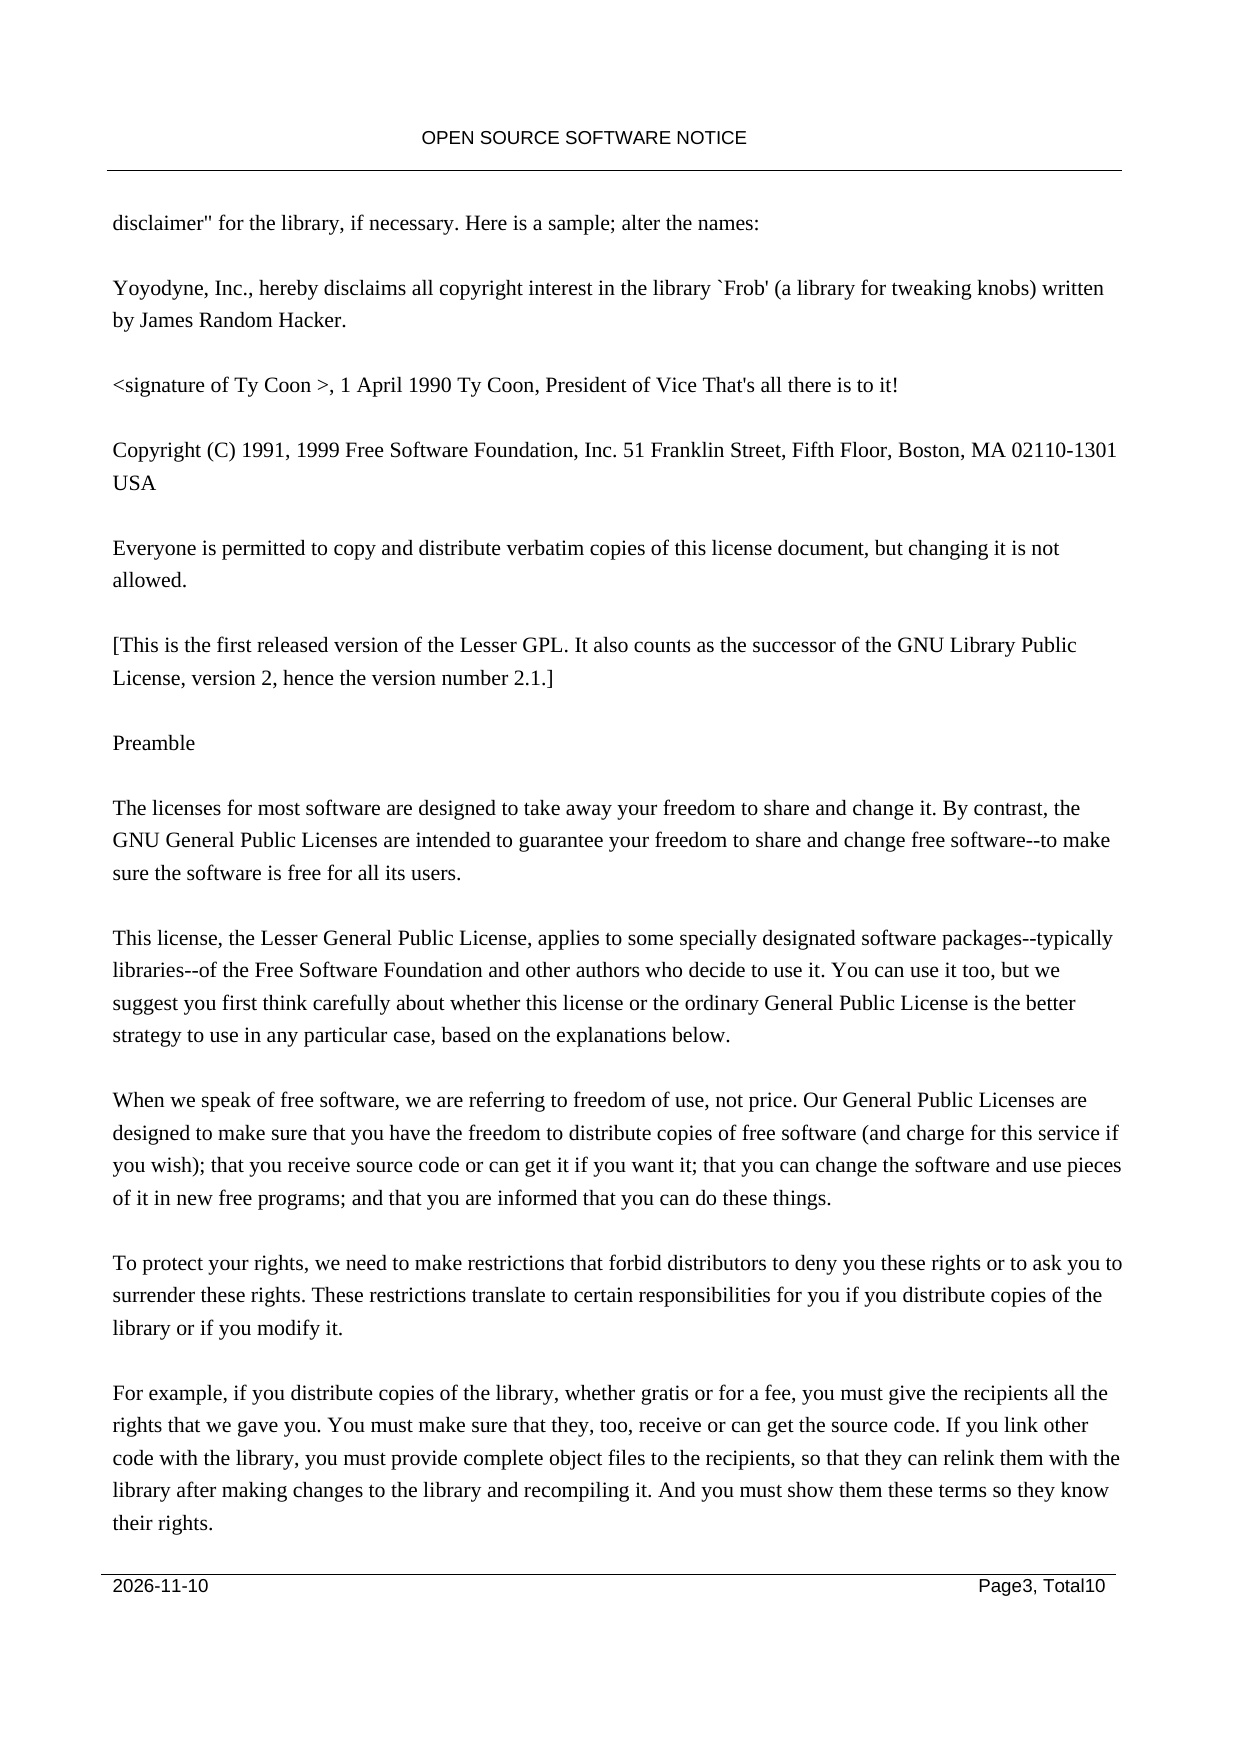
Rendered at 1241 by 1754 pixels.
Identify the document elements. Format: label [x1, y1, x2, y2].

text [112, 206, 1128, 1539]
